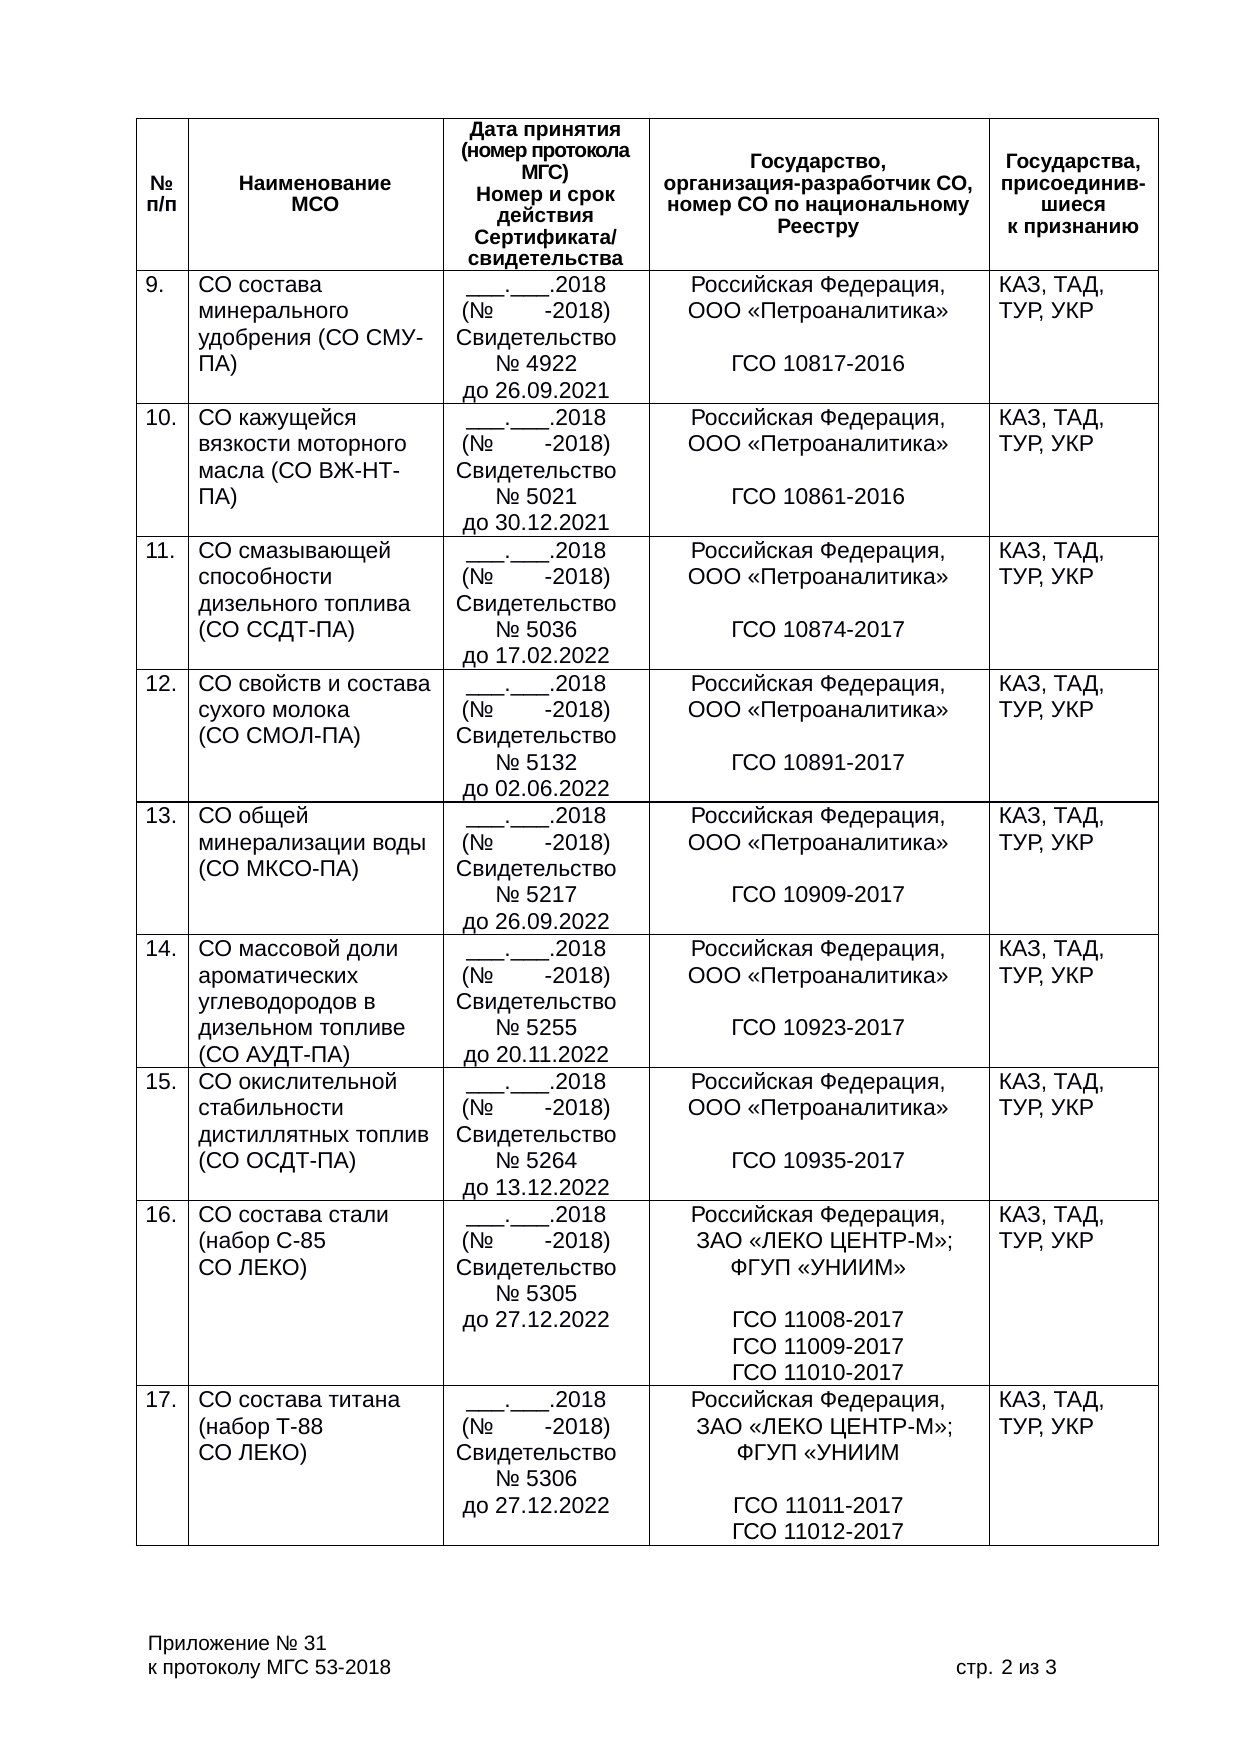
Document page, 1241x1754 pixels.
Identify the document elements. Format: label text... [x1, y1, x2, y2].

table_cell [137, 1386, 188, 1544]
table_cell КАЗ, ТАД, ТУР, УКР [990, 404, 1158, 536]
table_cell КАЗ, ТАД, ТУР, УКР [990, 803, 1158, 934]
table_cell [137, 404, 188, 536]
table_cell ___.___.2018 (№ -2018) Свидетельство № 5255 до 20.11.2022 [444, 935, 649, 1067]
table_cell СО состава минерального удобрения (СО СМУ-ПА) [189, 271, 443, 403]
table_header Государство, организация-разработчик СО, номер СО по национальному Реестру [650, 119, 989, 270]
table_cell ___.___.2018 (№ -2018) Свидетельство № 5305 до 27.12.2022 [444, 1201, 649, 1385]
table_cell СО свойств и состава сухого молока (СО СМОЛ-ПА) [189, 670, 443, 801]
table_cell Российская Федерация, ООО «Петроаналитика» ГСО 10861-2016 [650, 404, 989, 536]
table_cell Российская Федерация, ООО «Петроаналитика» ГСО 10874-2017 [650, 537, 989, 668]
table_cell КАЗ, ТАД, ТУР, УКР [990, 1201, 1158, 1385]
table_cell ___.___.2018 (№ -2018) Свидетельство № 5132 до 02.06.2022 [444, 670, 649, 801]
table_cell [137, 935, 188, 1067]
table_cell Российская Федерация, ЗАО «ЛЕКО ЦЕНТР-М»; ФГУП «УНИИМ ГСО 11011-2017 ГСО 11012-2017 [650, 1386, 989, 1544]
table_cell ___.___.2018 (№ -2018) Свидетельство № 4922 до 26.09.2021 [444, 271, 649, 403]
table_header Государства, присоединив-шиеся к признанию [990, 119, 1158, 270]
table_cell ___.___.2018 (№ -2018) Свидетельство № 5306 до 27.12.2022 [444, 1386, 649, 1544]
table_cell СО состава титана (набор Т-88 СО ЛЕКО) [189, 1386, 443, 1544]
table_cell Российская Федерация, ООО «Петроаналитика» ГСО 10935-2017 [650, 1068, 989, 1200]
table_cell СО состава стали (набор С-85 СО ЛЕКО) [189, 1201, 443, 1385]
table_cell ___.___.2018 (№ -2018) Свидетельство № 5217 до 26.09.2022 [444, 803, 649, 934]
table_cell СО общей минерализации воды (СО МКСО-ПА) [189, 803, 443, 934]
table_cell Российская Федерация, ООО «Петроаналитика» ГСО 10891-2017 [650, 670, 989, 801]
table_cell ___.___.2018 (№ -2018) Свидетельство № 5021 до 30.12.2021 [444, 404, 649, 536]
table_cell [137, 1201, 188, 1385]
table_cell [137, 537, 188, 668]
table_cell Российская Федерация, ООО «Петроаналитика» ГСО 10923-2017 [650, 935, 989, 1067]
table_header № п/п [137, 119, 188, 270]
table_cell СО массовой доли ароматических углеводородов в дизельном топливе (СО АУДТ-ПА) [189, 935, 443, 1067]
table_cell ___.___.2018 (№ -2018) Свидетельство № 5264 до 13.12.2022 [444, 1068, 649, 1200]
table_header Наименование МСО [189, 119, 443, 270]
table_cell [137, 670, 188, 801]
table_cell СО окислительной стабильности дистиллятных топлив (СО ОСДТ-ПА) [189, 1068, 443, 1200]
table_cell Российская Федерация, ЗАО «ЛЕКО ЦЕНТР-М»; ФГУП «УНИИМ» ГСО 11008-2017 ГСО 11009-2017 ГСО 11010-2017 [650, 1201, 989, 1385]
table_cell Российская Федерация, ООО «Петроаналитика» ГСО 10817-2016 [650, 271, 989, 403]
table_cell Российская Федерация, ООО «Петроаналитика» ГСО 10909-2017 [650, 803, 989, 934]
table_cell [137, 271, 188, 403]
table_cell [137, 803, 188, 934]
table_cell КАЗ, ТАД, ТУР, УКР [990, 670, 1158, 801]
table_cell КАЗ, ТАД, ТУР, УКР [990, 537, 1158, 668]
table_cell КАЗ, ТАД, ТУР, УКР [990, 1068, 1158, 1200]
table_cell СО кажущейся вязкости моторного масла (СО ВЖ-НТ-ПА) [189, 404, 443, 536]
table_cell ___.___.2018 (№ -2018) Свидетельство № 5036 до 17.02.2022 [444, 537, 649, 668]
table_cell [137, 1068, 188, 1200]
table_cell КАЗ, ТАД, ТУР, УКР [990, 271, 1158, 403]
table_cell КАЗ, ТАД, ТУР, УКР [990, 935, 1158, 1067]
table_cell КАЗ, ТАД, ТУР, УКР [990, 1386, 1158, 1544]
table_cell СО смазывающей способности дизельного топлива (СО ССДТ-ПА) [189, 537, 443, 668]
table_header Дата принятия (номер протокола МГС) Номер и срок действия Сертификата/ свидетельства [444, 119, 649, 270]
